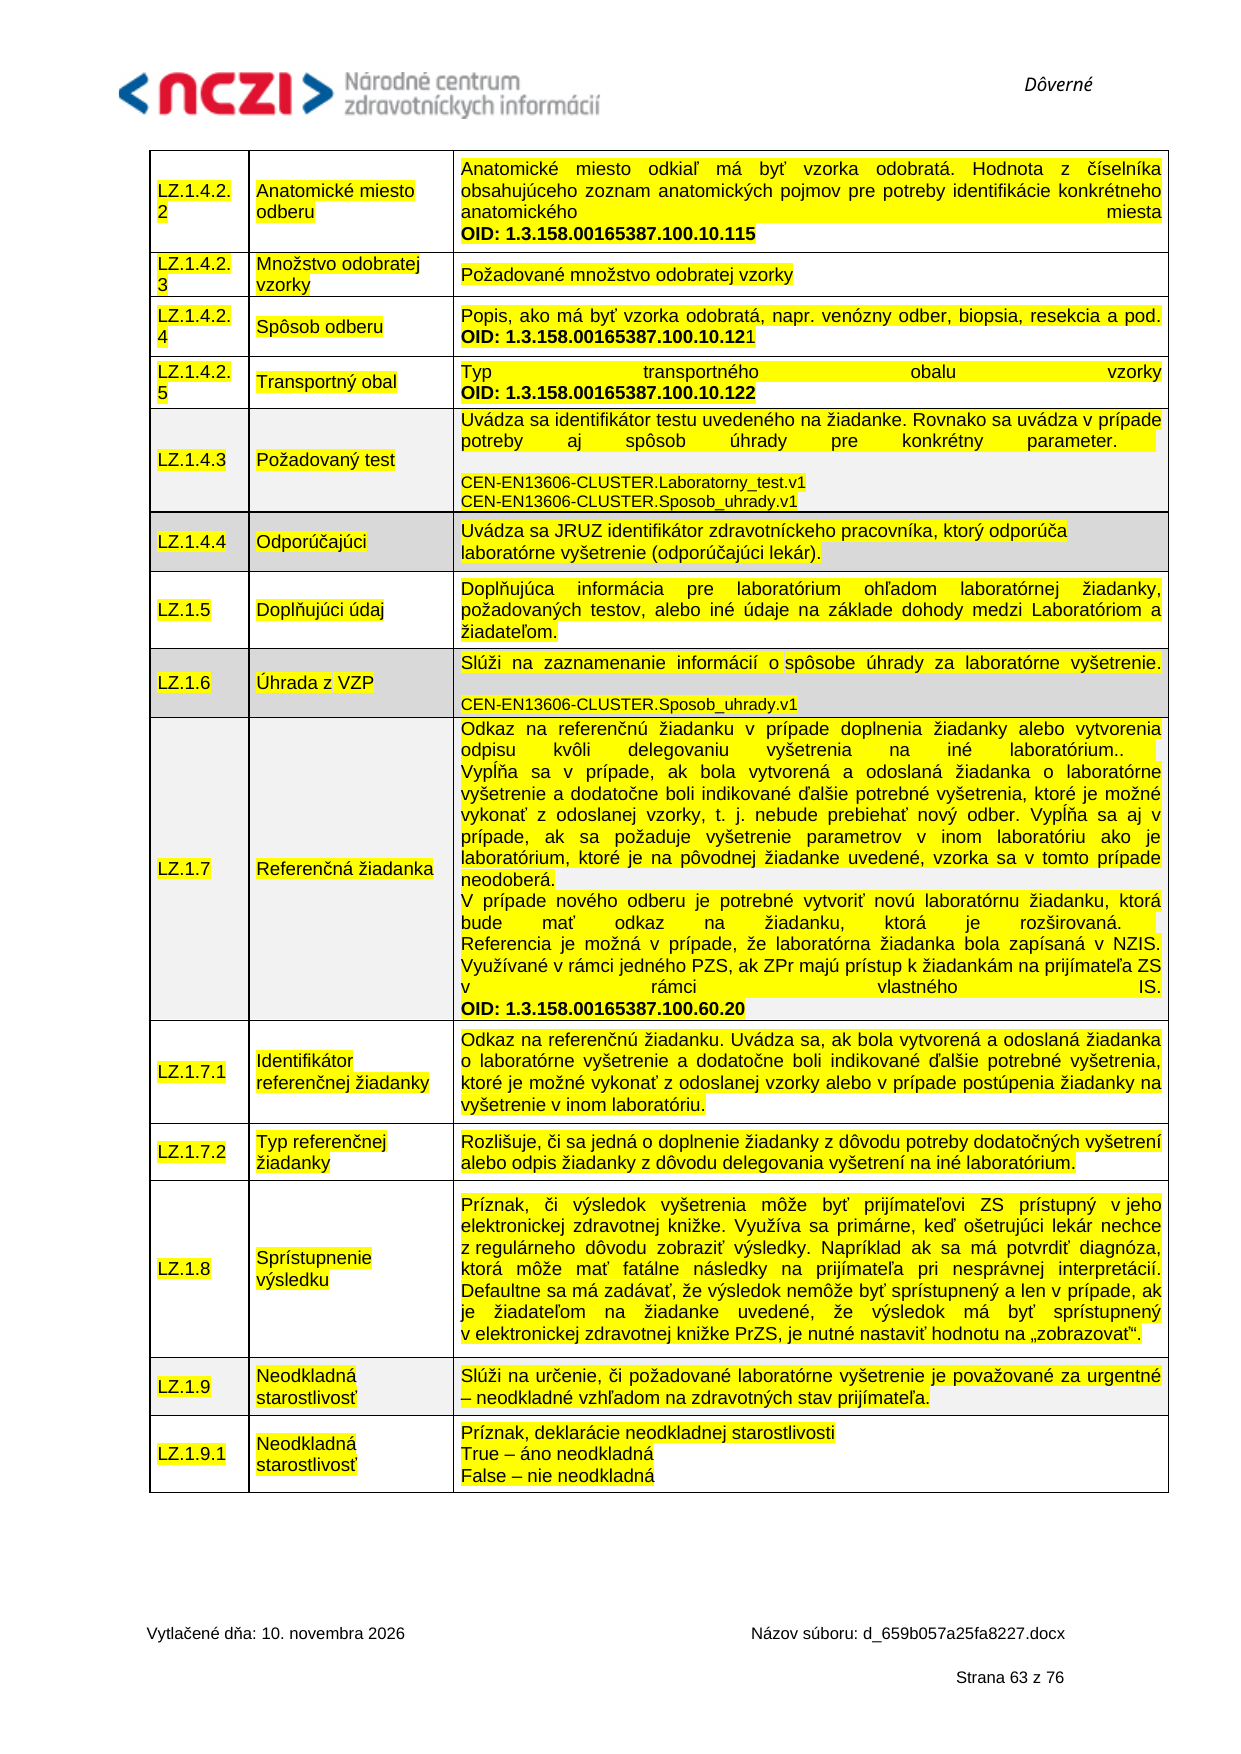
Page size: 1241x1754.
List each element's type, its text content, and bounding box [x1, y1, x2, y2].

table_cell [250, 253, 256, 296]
table_cell Príznak, či výsledok vyšetrenia môže byť prijímateľovi ZS prístupný v jeho elektronickej zdravotnej knižke. Využíva sa primárne, keď ošetrujúci lekár nechce z regulárneho dôvodu zobraziť výsledky. Napríklad ak sa má potvrdiť diagnóza, ktorá môže mať fatálne následky na prijímateľa pri nesprávnej interpretácií. Defaultne sa má zadávať, že výsledok nemôže byť sprístupnený a len v prípade, ak je žiadateľom na žiadanke uvedené, že výsledok má byť sprístupnený v elektronickej zdravotnej knižke PrZS, je nutné nastaviť hodnotu na „zobrazovať“. [454, 1181, 1168, 1357]
table_cell Typ referenčnej žiadanky [250, 1124, 453, 1180]
table_cell Odkaz na referenčnú žiadanku v prípade doplnenia žiadanky alebo vytvorenia odpisu kvôli delegovaniu vyšetrenia na iné laboratórium.. Vypĺňa sa v prípade, ak bola vytvorená a odoslaná žiadanka o laboratórne vyšetrenie a dodatočne boli indikované ďalšie potrebné vyšetrenia, ktoré je možné vykonať z odoslanej vzorky, t. j. nebude prebiehať nový odber. Vypĺňa sa aj v prípade, ak sa požaduje vyšetrenie parametrov v inom laboratóriu ako je laboratórium, ktoré je na pôvodnej žiadanke uvedené, vzorka sa v tomto prípade neodoberá. V prípade nového odberu je potrebné vytvoriť novú laboratórnu žiadanku, ktorá bude mať odkaz na žiadanku, ktorá je rozširovaná. Referencia je možná v prípade, že laboratórna žiadanka bola zapísaná v NZIS. Využívané v rámci jedného PZS, ak ZPr majú prístup k žiadankám na prijímateľa ZS v rámci vlastného IS. OID: 1.3.158.00165387.100.60.20 [454, 718, 1168, 1019]
table_cell Doplňujúci údaj [250, 572, 453, 648]
table_cell LZ.1.9.1 [151, 1416, 248, 1492]
table_cell Príznak, deklarácie neodkladnej starostlivosti True – áno neodkladná False – nie neodkladná [454, 1416, 1168, 1492]
table_cell LZ.1.7.1 [151, 1021, 248, 1123]
table_cell Množstvo odobratej vzorky [310, 253, 453, 296]
table_cell Odporúčajúci [250, 513, 453, 571]
table_cell Referenčná žiadanka [250, 718, 453, 1019]
table_cell Uvádza sa identifikátor testu uvedeného na žiadanke. Rovnako sa uvádza v prípade potreby aj spôsob úhrady pre konkrétny parameter. CEN-EN13606-CLUSTER.Laboratorny_test.v1 CEN-EN13606-CLUSTER.Sposob_uhrady.v1 [454, 409, 1168, 511]
table_cell LZ.1.7 [151, 718, 248, 1019]
table_cell Požadované množstvo odobratej vzorky [454, 253, 1168, 296]
table_cell Typ transportného obalu vzorky OID: 1.3.158.00165387.100.10.122 [454, 357, 1168, 407]
table_cell LZ.1.4.2.5 [151, 357, 248, 407]
table_cell LZ.1.4.2.2 [151, 151, 248, 252]
table_cell Sprístupnenie výsledku [250, 1181, 453, 1357]
table_cell Neodkladná starostlivosť [250, 1358, 453, 1415]
table_cell Odkaz na referenčnú žiadanku. Uvádza sa, ak bola vytvorená a odoslaná žiadanka o laboratórne vyšetrenie a dodatočne boli indikované ďalšie potrebné vyšetrenia, ktoré je možné vykonať z odoslanej vzorky alebo v prípade postúpenia žiadanky na vyšetrenie v inom laboratóriu. [454, 1021, 1168, 1123]
table_cell Popis, ako má byť vzorka odobratá, napr. venózny odber, biopsia, resekcia a pod. OID: 1.3.158.00165387.100.10.121 [454, 297, 1168, 356]
table_cell LZ.1.9 [151, 1358, 248, 1415]
table_cell Transportný obal [250, 357, 453, 407]
table_cell Slúži na zaznamenanie informácií o spôsobe úhrady za laboratórne vyšetrenie. CEN-EN13606-CLUSTER.Sposob_uhrady.v1 [454, 649, 1168, 717]
table_cell Doplňujúca informácia pre laboratórium ohľadom laboratórnej žiadanky, požadovaných testov, alebo iné údaje na základe dohody medzi Laboratóriom a žiadateľom. [454, 572, 1168, 648]
table_cell Rozlišuje, či sa jedná o doplnenie žiadanky z dôvodu potreby dodatočných vyšetrení alebo odpis žiadanky z dôvodu delegovania vyšetrení na iné laboratórium. [454, 1124, 1168, 1180]
table_cell LZ.1.5 [151, 572, 248, 648]
table_cell LZ.1.8 [151, 1181, 248, 1357]
table_cell Požadovaný test [250, 409, 453, 511]
table_cell LZ.1.4.4 [151, 513, 248, 571]
table_cell Úhrada z VZP [250, 649, 453, 717]
table_cell LZ.1.4.2.4 [151, 297, 248, 356]
table_cell Anatomické miesto odberu [250, 151, 453, 252]
table_cell Neodkladná starostlivosť [250, 1416, 453, 1492]
table_cell LZ.1.4.3 [151, 409, 248, 511]
table_cell LZ.1.4.2.3 [168, 253, 248, 296]
table_cell Identifikátor referenčnej žiadanky [250, 1021, 453, 1123]
table_cell Slúži na určenie, či požadované laboratórne vyšetrenie je považované za urgentné – neodkladné vzhľadom na zdravotných stav prijímateľa. [454, 1358, 1168, 1415]
table_cell Uvádza sa JRUZ identifikátor zdravotníckeho pracovníka, ktorý odporúča laboratórne vyšetrenie (odporúčajúci lekár). [454, 513, 1168, 571]
picture [118, 72, 600, 119]
table_cell LZ.1.7.2 [151, 1124, 248, 1180]
table_cell Anatomické miesto odkiaľ má byť vzorka odobratá. Hodnota z číselníka obsahujúceho zoznam anatomických pojmov pre potreby identifikácie konkrétneho anatomického miesta OID: 1.3.158.00165387.100.10.115 [454, 151, 1168, 252]
table_cell LZ.1.6 [151, 649, 248, 717]
table_cell Spôsob odberu [250, 297, 453, 356]
